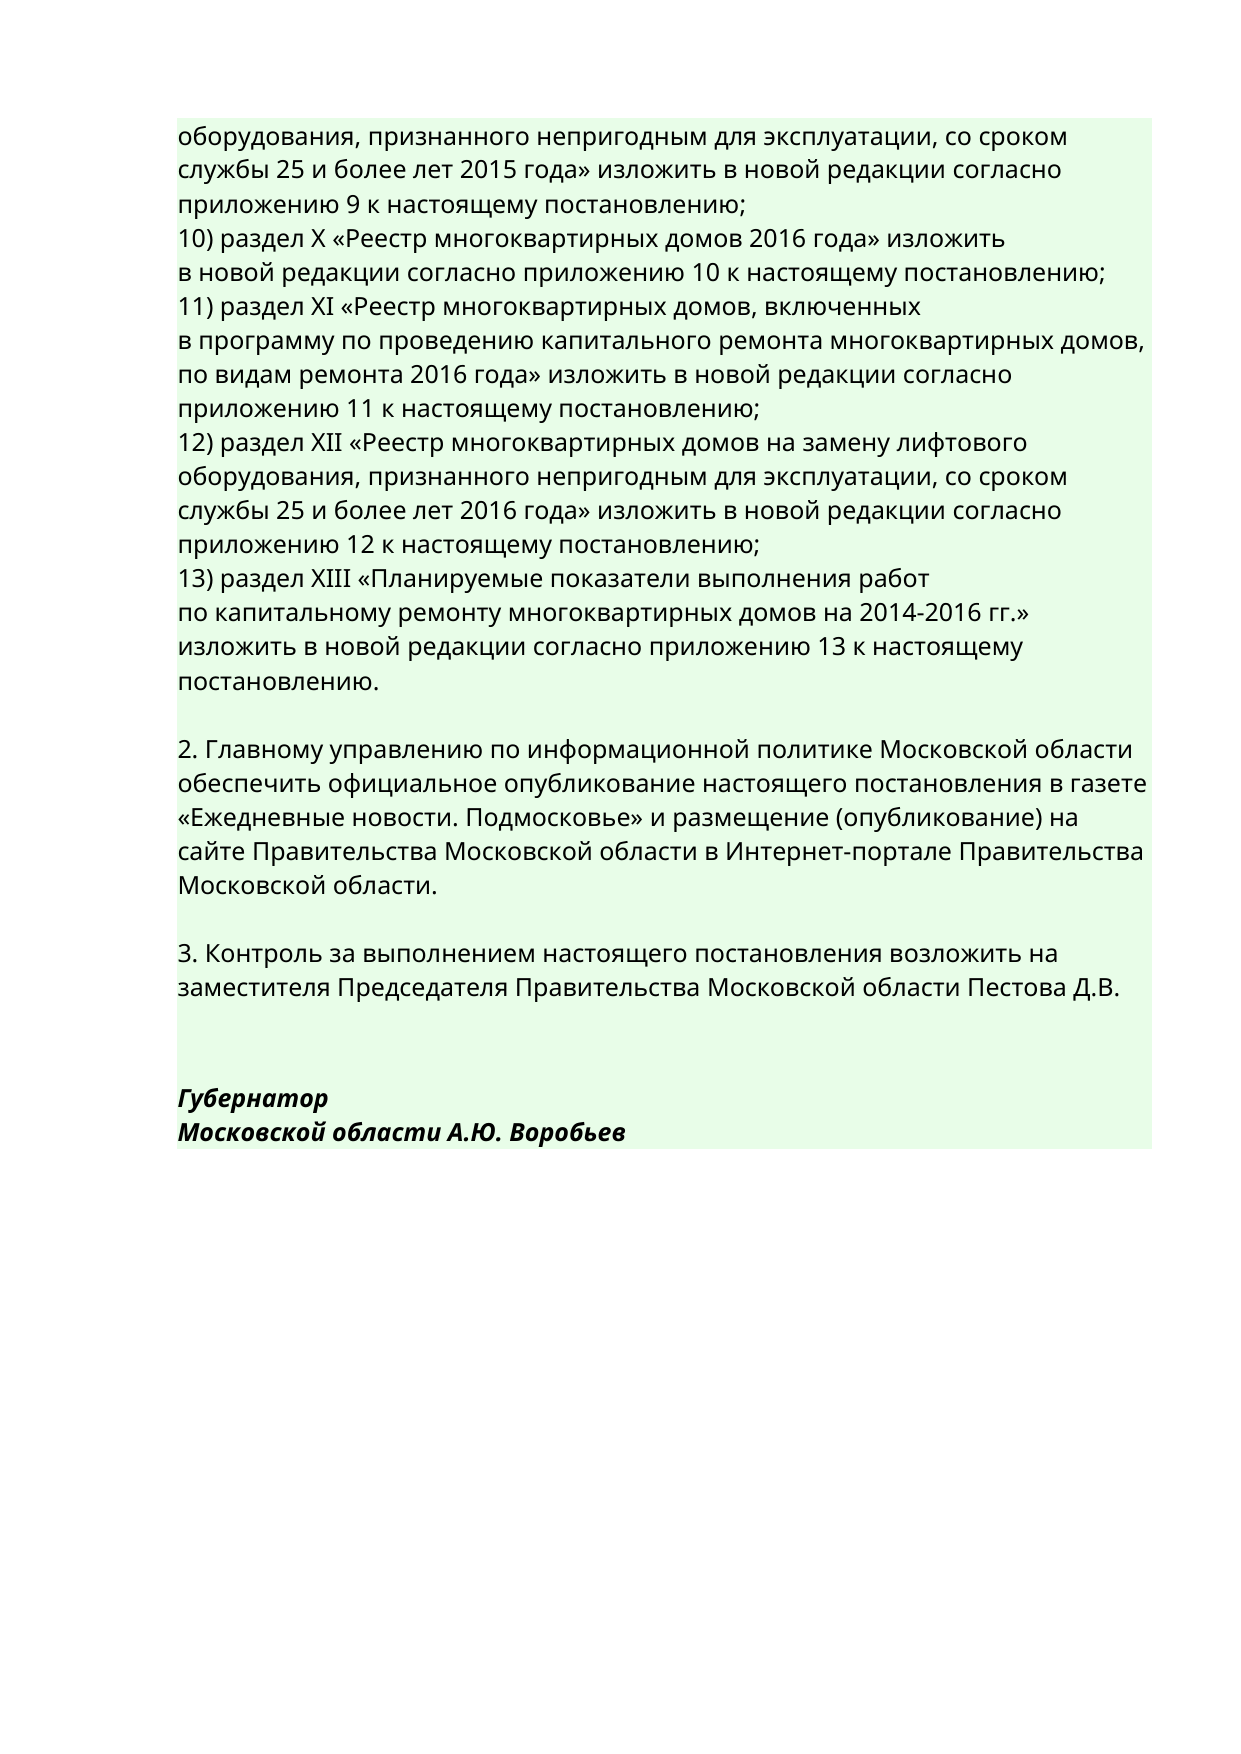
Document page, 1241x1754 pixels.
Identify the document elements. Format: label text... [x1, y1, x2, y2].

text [177, 118, 1152, 902]
text 3. Контроль за выполнением настоящего постановления возложить на заместителя Председателя Правительства Московской области Пестова Д.В. [177, 902, 1152, 1004]
text Губернатор Московской области А.Ю. Воробьев [177, 1047, 1152, 1149]
